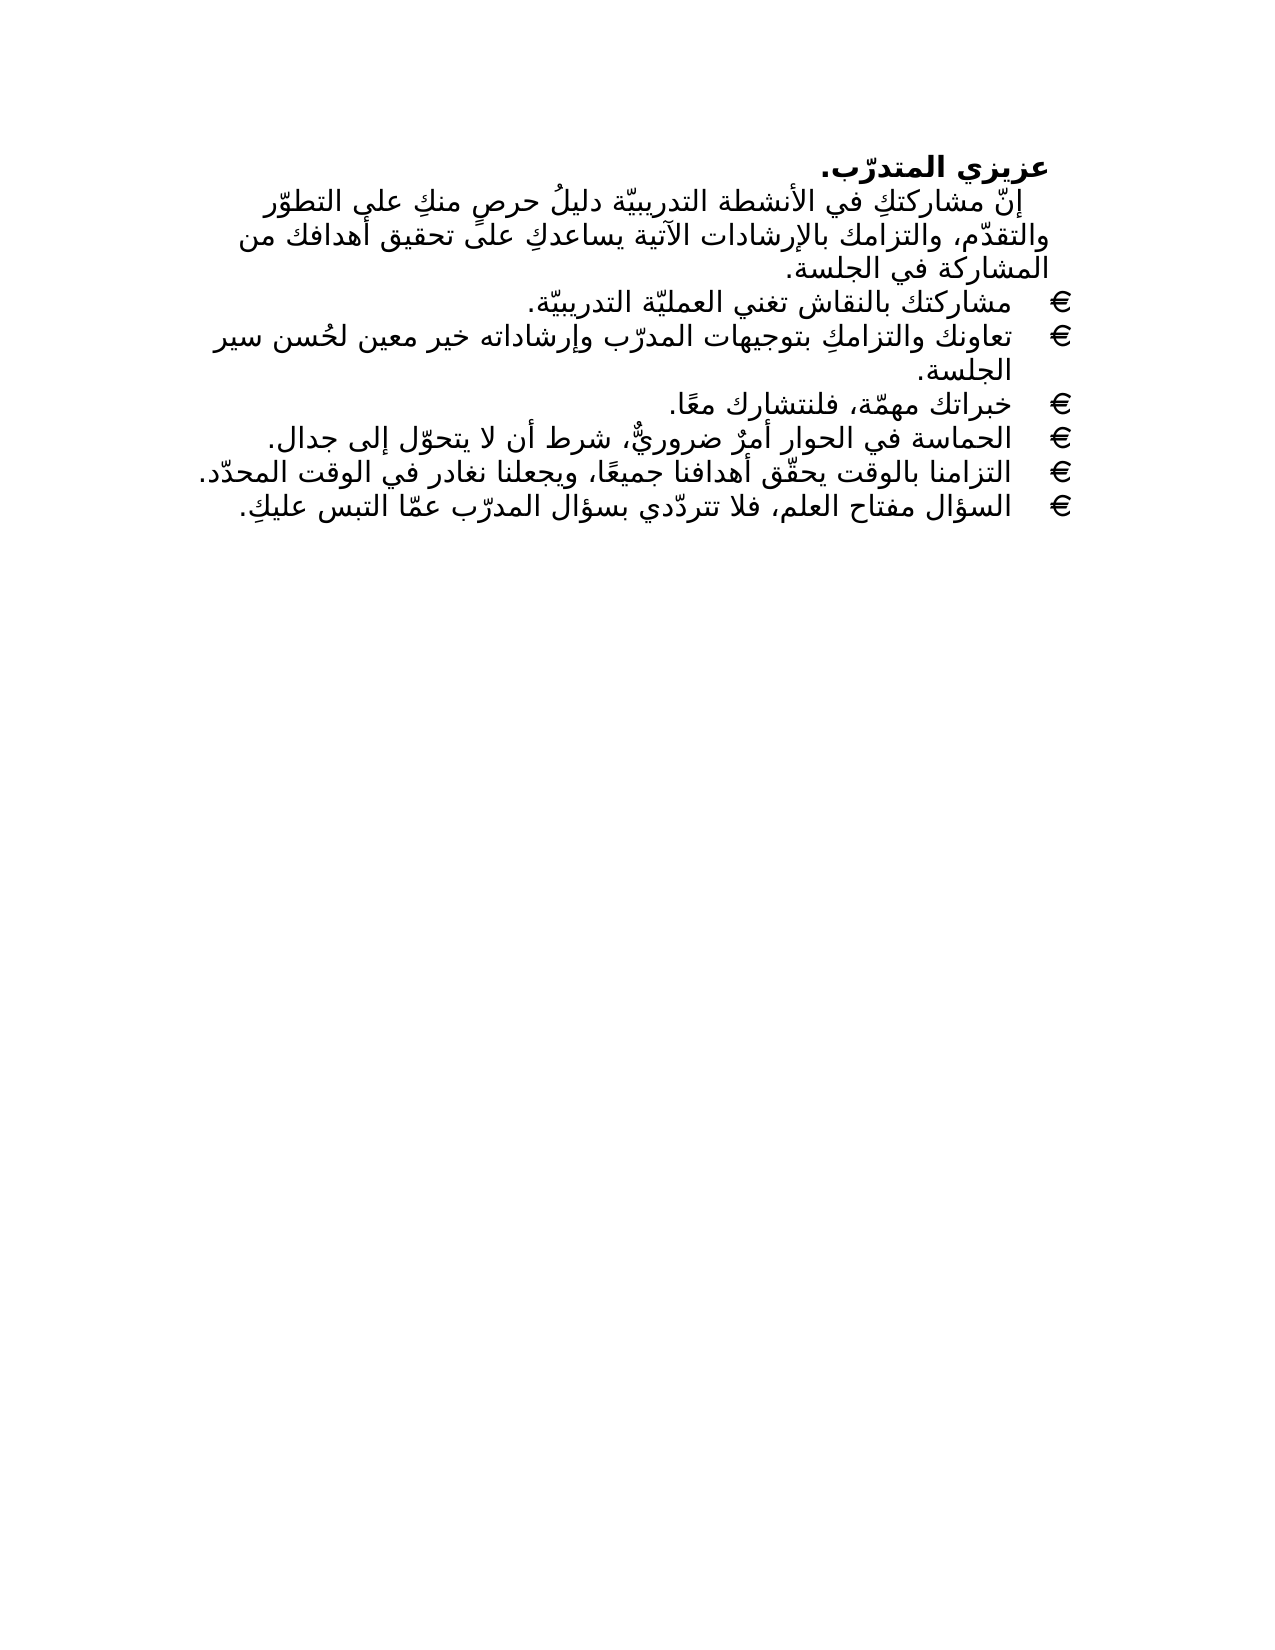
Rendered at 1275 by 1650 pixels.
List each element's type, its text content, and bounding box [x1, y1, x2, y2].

list التزامنا بالوقت يحقّق أهدافنا جميعًا، ويجعلنا نغادر في الوقت المحدّد. [187, 456, 1050, 489]
text إنّ مشاركتكِ في الأنشطة التدريبيّة دليلُ حرصٍ منكِ على التطوّر والتقدّم، والتزامك بالإرشادات الآتية يساعدكِ على تحقيق أهدافك من المشاركة في الجلسة. [187, 184, 1050, 286]
text عزيزي المتدرّب. [187, 150, 1050, 184]
list مشاركتك بالنقاش تغني العمليّة التدريبيّة. [187, 286, 1050, 320]
list الحماسة في الحوار أمرٌ ضروريٌّ، شرط أن لا يتحوّل إلى جدال. [187, 422, 1050, 456]
list السؤال مفتاح العلم، فلا تتردّدي بسؤال المدرّب عمّا التبس عليكِ. [187, 489, 1050, 523]
list تعاونك والتزامكِ بتوجيهات المدرّب وإرشاداته خير معين لحُسن سير الجلسة. [187, 320, 1050, 388]
list خبراتك مهمّة، فلنتشارك معًا. [187, 388, 1050, 422]
